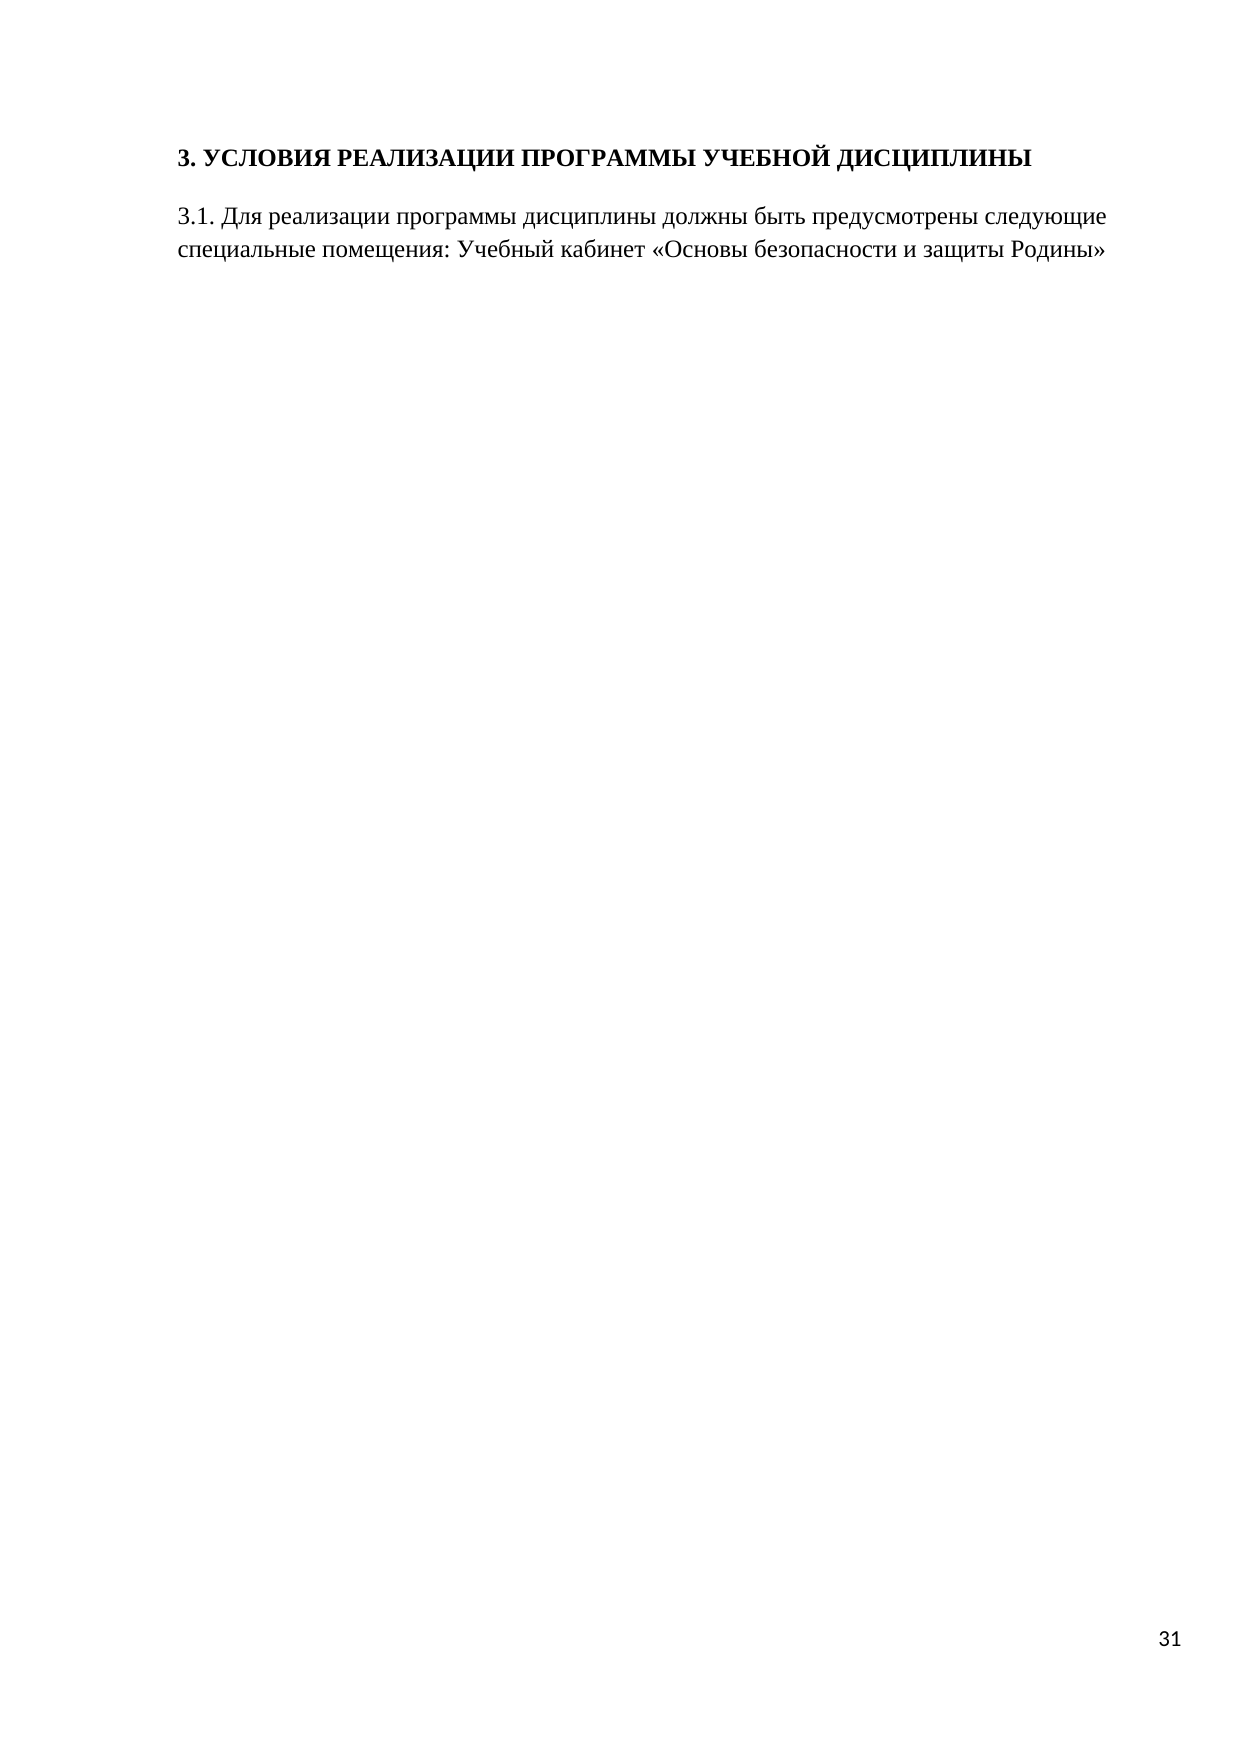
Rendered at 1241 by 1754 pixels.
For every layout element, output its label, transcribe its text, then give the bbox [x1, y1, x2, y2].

subtitle 3.1. Для реализации программы дисциплины должны быть предусмотрены следующие специальные помещения: Учебный кабинет «Основы безопасности и защиты Родины» [177, 201, 1181, 263]
subtitle 3. УСЛОВИЯ РЕАЛИЗАЦИИ ПРОГРАММЫ УЧЕБНОЙ ДИСЦИПЛИНЫ [177, 143, 1181, 172]
